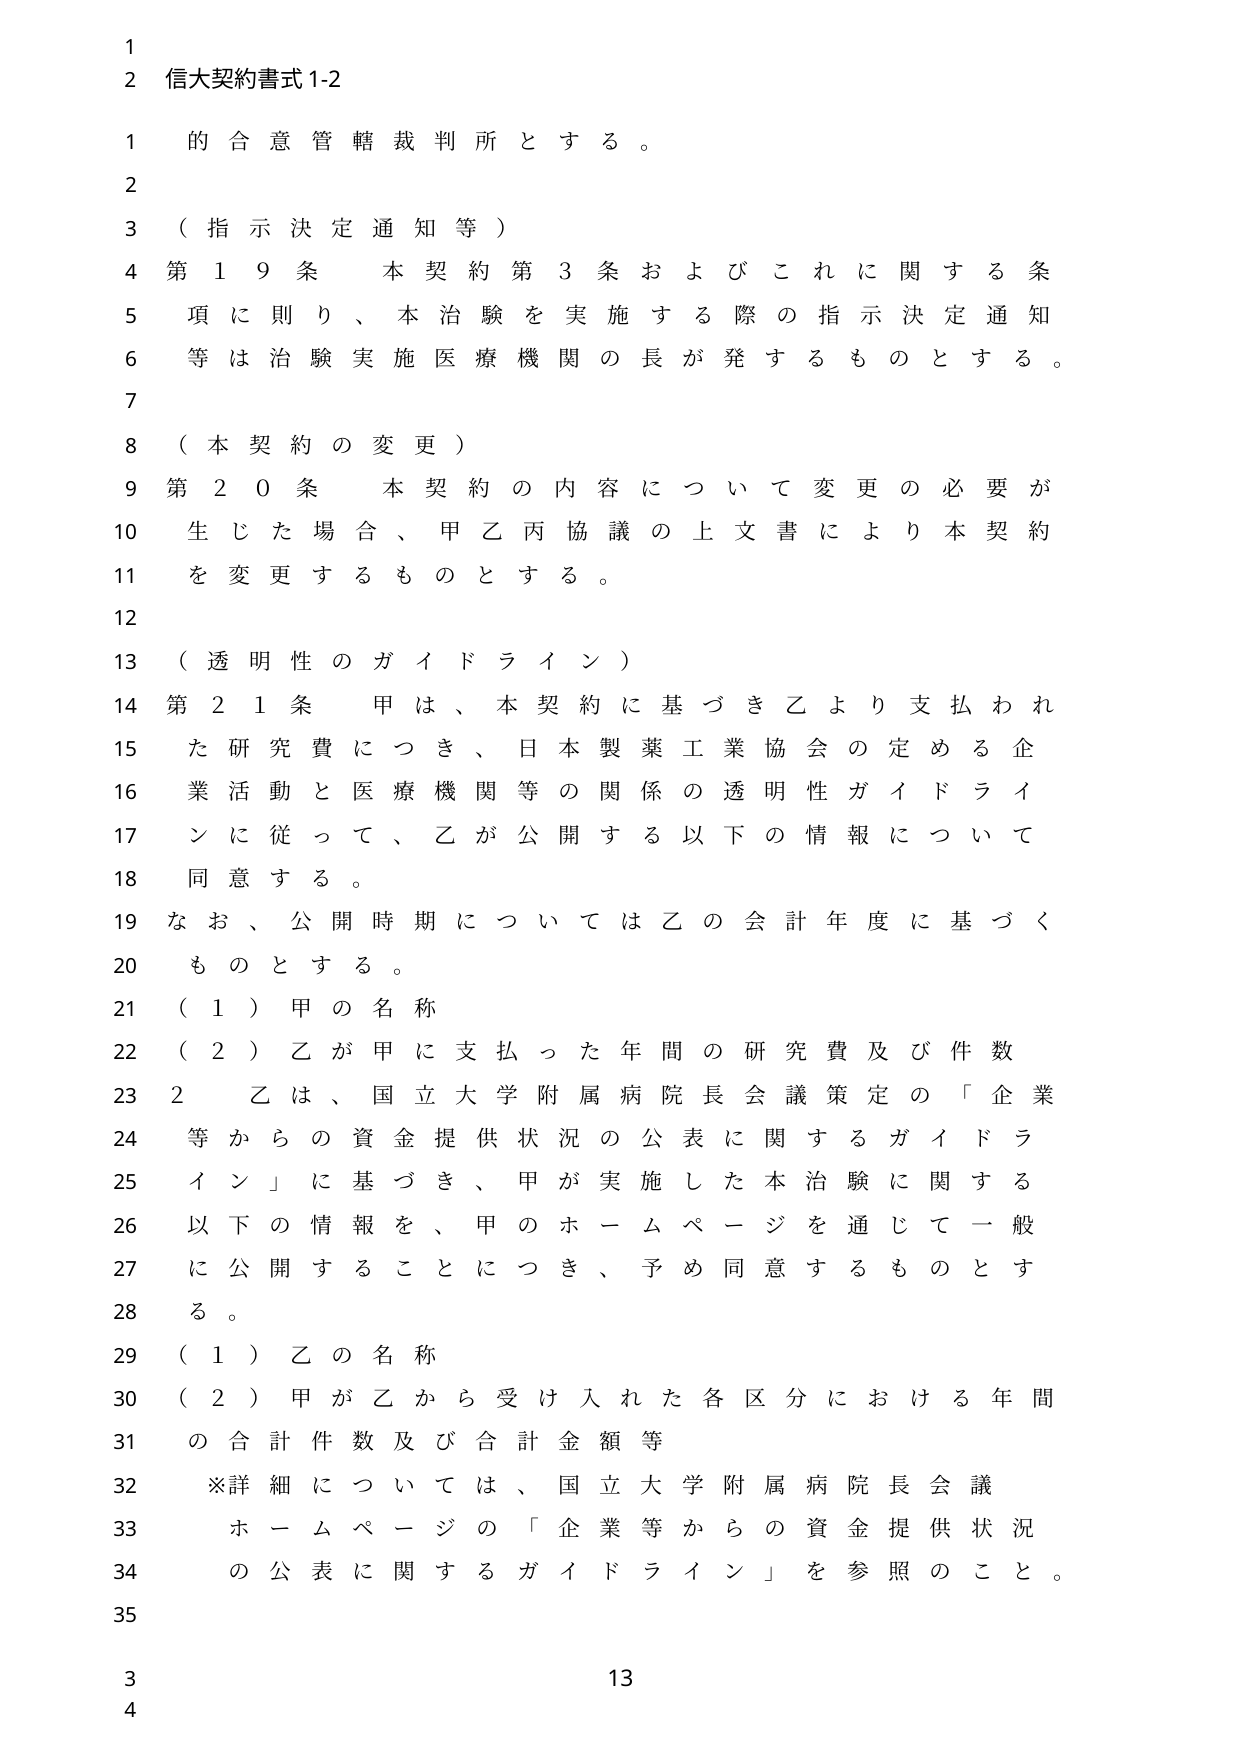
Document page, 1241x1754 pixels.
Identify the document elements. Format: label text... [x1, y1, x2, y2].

text （２）甲が乙から受け入れた各区分における年間の合計件数及び合計金額等 [166, 1375, 1074, 1462]
text 第２０条 本契約の内容について変更の必要が生じた場合、甲乙丙協議の上文書により本契約を変更するものとする。 [166, 465, 1071, 595]
text （指示決定通知等） [166, 205, 1074, 249]
text （透明性のガイドライン） [166, 639, 1074, 682]
text （１）乙の名称 [166, 1332, 1074, 1375]
text なお、公開時期については乙の会計年度に基づくものとする。 [166, 899, 1074, 985]
text ２ 乙は、国立大学附属病院長会議策定の「企業等からの資金提供状況の公表に関するガイドライン」に基づき、甲が実施した本治験に関する以下の情報を、甲のホームページを通じて一般に公開することにつき、予め同意するものとする。 [166, 1072, 1074, 1332]
text 第２１条 甲は、本契約に基づき乙より支払われた研究費につき、日本製薬工業協会の定める企業活動と医療機関等の関係の透明性ガイドラインに従って、乙が公開する以下の情報について同意する。 [166, 682, 1074, 899]
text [166, 119, 1071, 162]
text 第１９条 本契約第３条およびこれに関する条項に則り、本治験を実施する際の指示決定通知等は治験実施医療機関の長が発するものとする。 [166, 249, 1071, 379]
text （１）甲の名称 [166, 985, 1074, 1029]
text ※詳細については、国立大学附属病院長会議ホームページの「企業等からの資金提供状況の公表に関するガイドライン」を参照のこと。 [191, 1462, 1074, 1592]
text （２）乙が甲に支払った年間の研究費及び件数 [166, 1029, 1074, 1072]
text （本契約の変更） [166, 422, 1074, 465]
